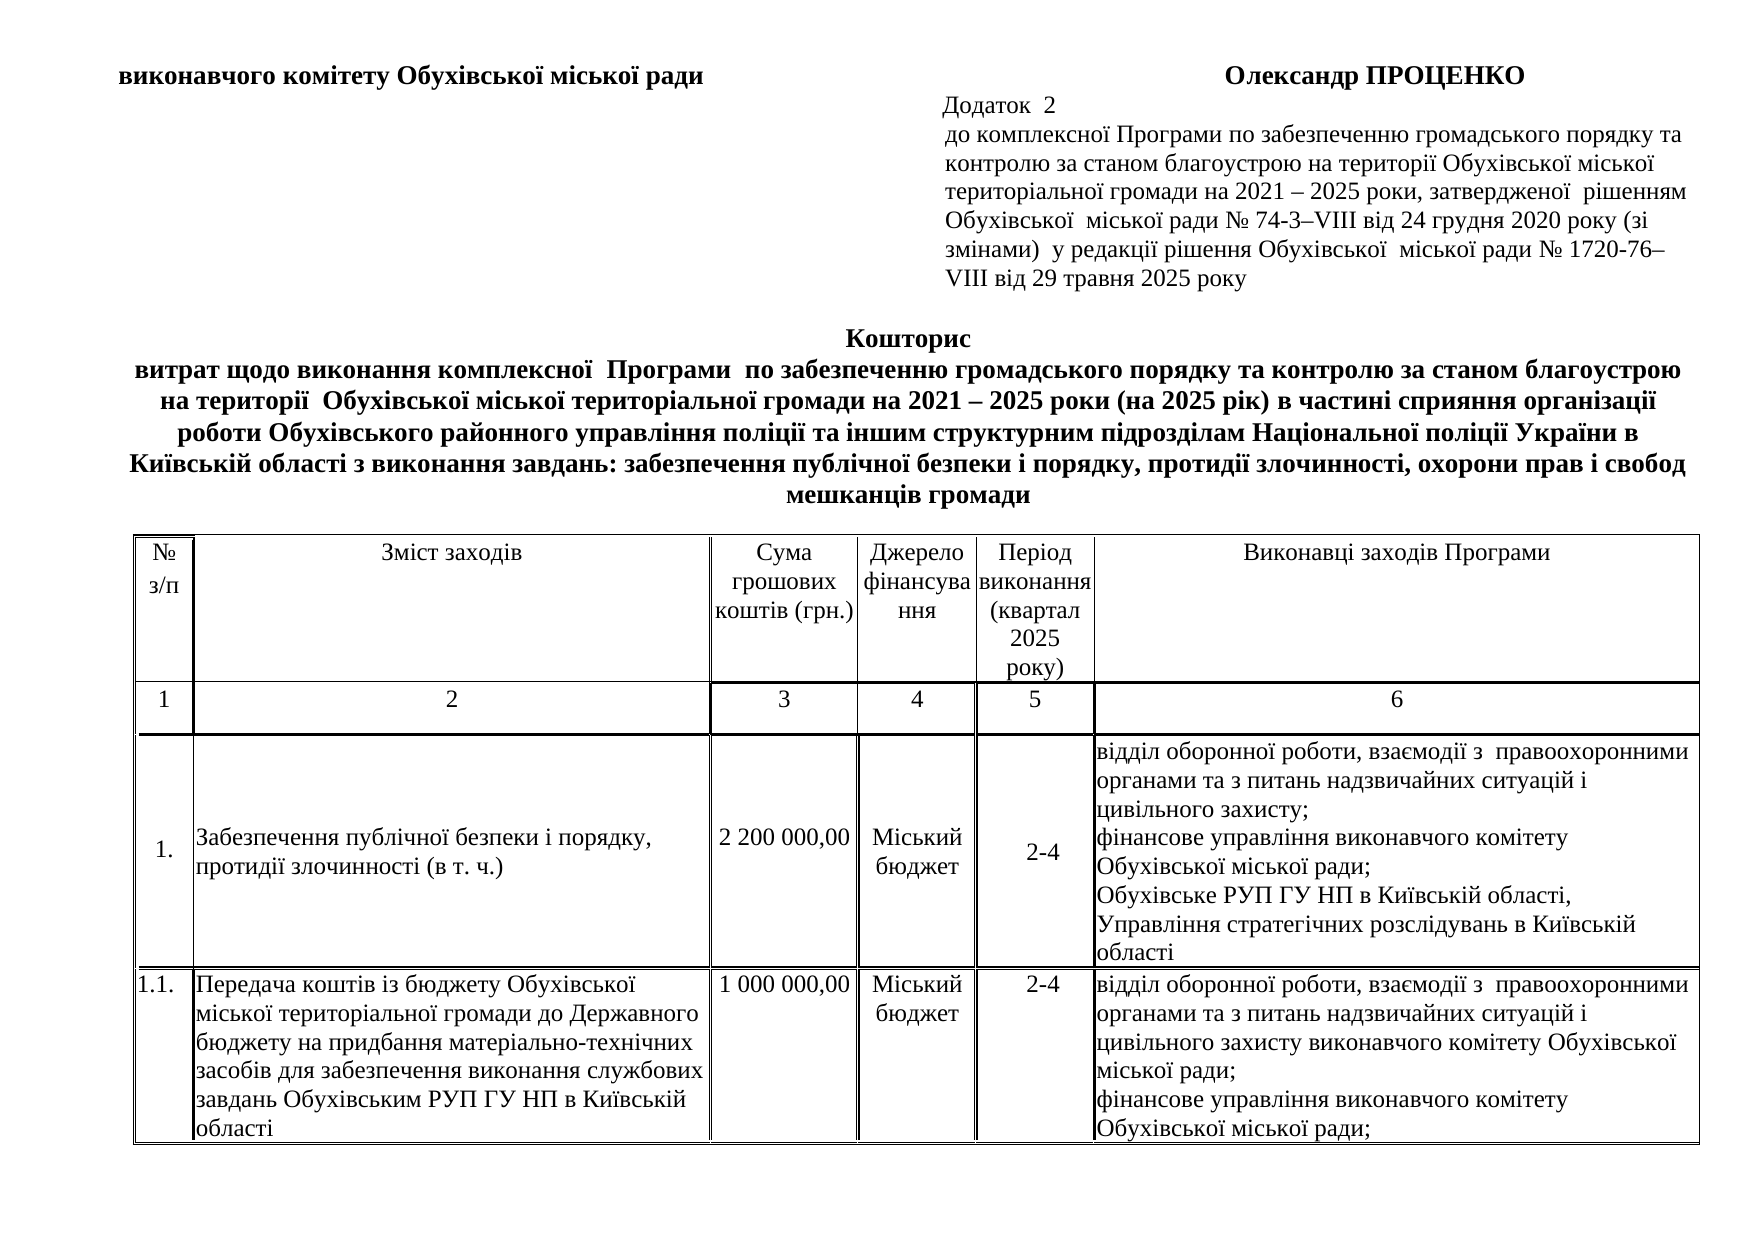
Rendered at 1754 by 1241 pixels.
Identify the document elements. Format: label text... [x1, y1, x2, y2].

table_header Виконавці заходів Програми [1094, 535, 1699, 681]
table_cell Міський бюджет [860, 736, 974, 966]
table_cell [1094, 970, 1699, 1142]
table_cell 2-4 [976, 970, 1094, 1142]
text виконавчого комітету Обухівської міської ради Олександр ПРОЦЕНКО [118, 59, 1698, 90]
table_header Джерело фінансування [858, 535, 976, 681]
table_cell 5 [978, 684, 1093, 733]
text витрат щодо виконання комплексної Програми по забезпеченню громадського порядку та контролю за станом благоустрою на території Обухівської міської територіальної громади на 2021 – 2025 роки (на 2025 рік) в частині сприяння організації роботи Обухівського районного управління поліції та іншим структурним підрозділам Національної поліції України в Київській області з виконання завдань: забезпечення публічної безпеки і порядку, протидії злочинності, охорони прав і свобод мешканців громади [118, 353, 1698, 509]
table_cell 2-4 [978, 736, 1093, 966]
table_cell 1 000 000,00 [710, 966, 858, 1142]
table_cell 1 [136, 682, 192, 733]
table_header Зміст заходів [193, 535, 710, 681]
table_cell відділ оборонної роботи, взаємодії з правоохоронними органами та з питань надзвичайних ситуацій і цивільного захисту; фінансове управління виконавчого комітету Обухівської міської ради; Обухівське РУП ГУ НП в Київській області, Управління стратегічних розслідувань в Київській області [1096, 736, 1699, 966]
table_cell Міський бюджет [858, 966, 976, 1142]
text Додаток 2 [118, 90, 1698, 119]
table_cell 1. [134, 733, 193, 966]
table_cell 2 [195, 682, 709, 733]
table_header Сума грошових коштів (грн.) [710, 535, 858, 681]
text до комплексної Програми по забезпеченню громадського порядку та контролю за станом благоустрою на території Обухівської міської територіальної громади на 2021 – 2025 роки, затвердженої рішенням Обухівської міської ради № 74-3–VІІІ від 24 грудня 2020 року (зі змінами) у редакції рішення Обухівської міської ради № 1720-76–VІІІ від 29 травня 2025 року [945, 119, 1698, 291]
table_cell 4 [858, 684, 974, 733]
table_cell Забезпечення публічної безпеки і порядку, протидії злочинності (в т. ч.) [194, 736, 709, 966]
table_cell 2 200 000,00 [712, 736, 856, 966]
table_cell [193, 970, 710, 1142]
table_header Період виконання (квартал 2025 року) [976, 535, 1094, 681]
table_cell 6 [1096, 684, 1699, 733]
table_header № з/п [136, 538, 193, 681]
text Кошторис [118, 322, 1698, 353]
table_cell 1.1. [136, 966, 193, 1142]
table_cell 3 [712, 684, 857, 733]
